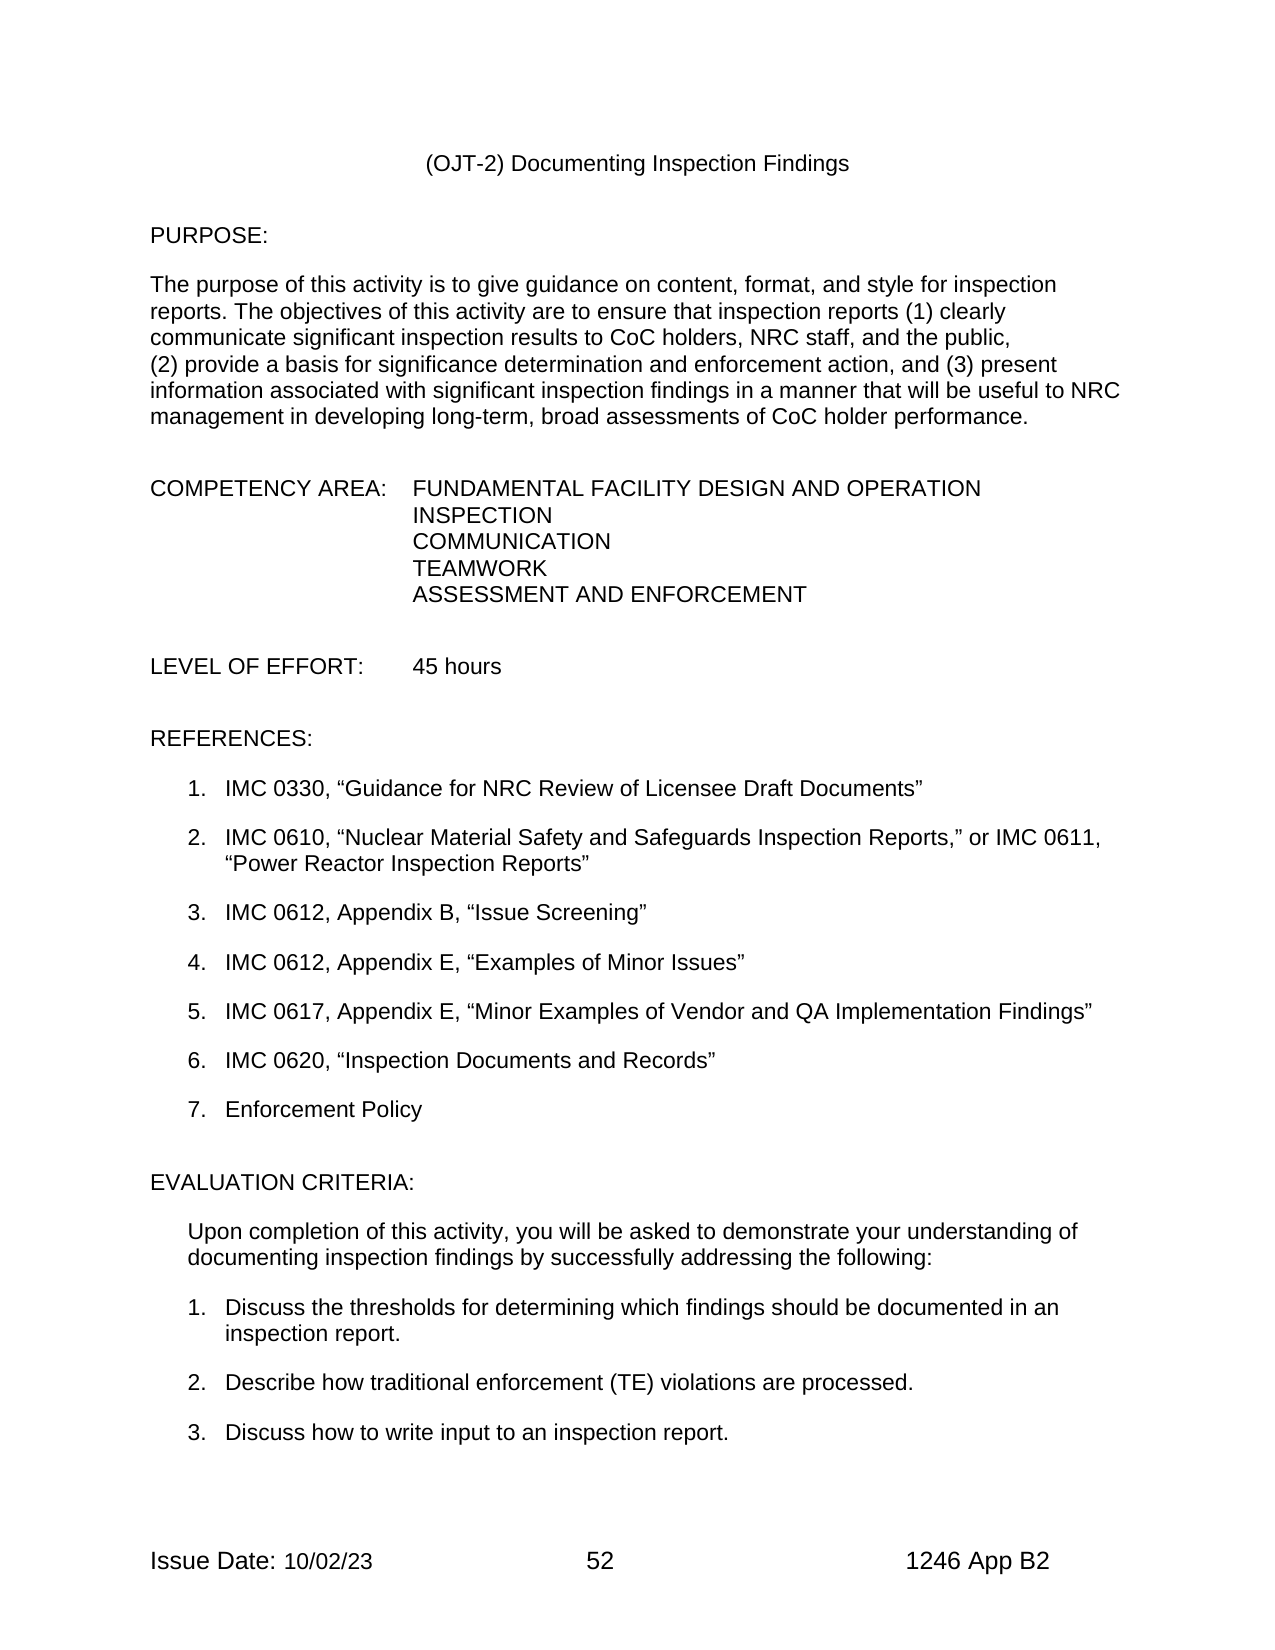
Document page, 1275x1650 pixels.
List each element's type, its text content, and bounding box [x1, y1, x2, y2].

subtitle EVALUATION CRITERIA: [150, 1169, 1125, 1195]
subtitle REFERENCES: [150, 725, 1125, 752]
list IMC 0612, Appendix E, “Examples of Minor Issues” [187, 949, 1125, 975]
text Upon completion of this activity, you will be asked to demonstrate your understanding of documenting inspection findings by successfully addressing the following: [187, 1218, 1125, 1271]
list Discuss how to write input to an inspection report. [187, 1418, 1125, 1445]
text (OJT-2) Documenting Inspection Findings [150, 150, 1125, 176]
subtitle PURPOSE: [150, 222, 1125, 248]
list Describe how traditional enforcement (TE) violations are processed. [187, 1369, 1125, 1396]
list IMC 0610, “Nuclear Material Safety and Safeguards Inspection Reports,” or IMC 0611, “Power Reactor Inspection Reports” [187, 824, 1125, 876]
list IMC 0612, Appendix B, “Issue Screening” [187, 899, 1125, 926]
list Discuss the thresholds for determining which findings should be documented in an inspection report. [187, 1293, 1125, 1346]
subtitle LEVEL OF EFFORT: 45 hours [150, 653, 1125, 679]
subtitle COMPETENCY AREA: FUNDAMENTAL FACILITY DESIGN AND OPERATION INSPECTION COMMUNICATION TEAMWORK ASSESSMENT AND ENFORCEMENT [150, 475, 1125, 607]
list IMC 0617, Appendix E, “Minor Examples of Vendor and QA Implementation Findings” [187, 998, 1125, 1024]
list IMC 0620, “Inspection Documents and Records” [187, 1047, 1125, 1073]
list Enforcement Policy [187, 1096, 1125, 1123]
list IMC 0330, “Guidance for NRC Review of Licensee Draft Documents” [187, 774, 1125, 801]
text The purpose of this activity is to give guidance on content, format, and style for inspection reports. The objectives of this activity are to ensure that inspection reports (1) clearly communicate significant inspection results to CoC holders, NRC staff, and the public, (2) provide a basis for significance determination and enforcement action, and (3) present information associated with significant inspection findings in a manner that will be useful to NRC management in developing long-term, broad assessments of CoC holder performance. [150, 271, 1125, 429]
